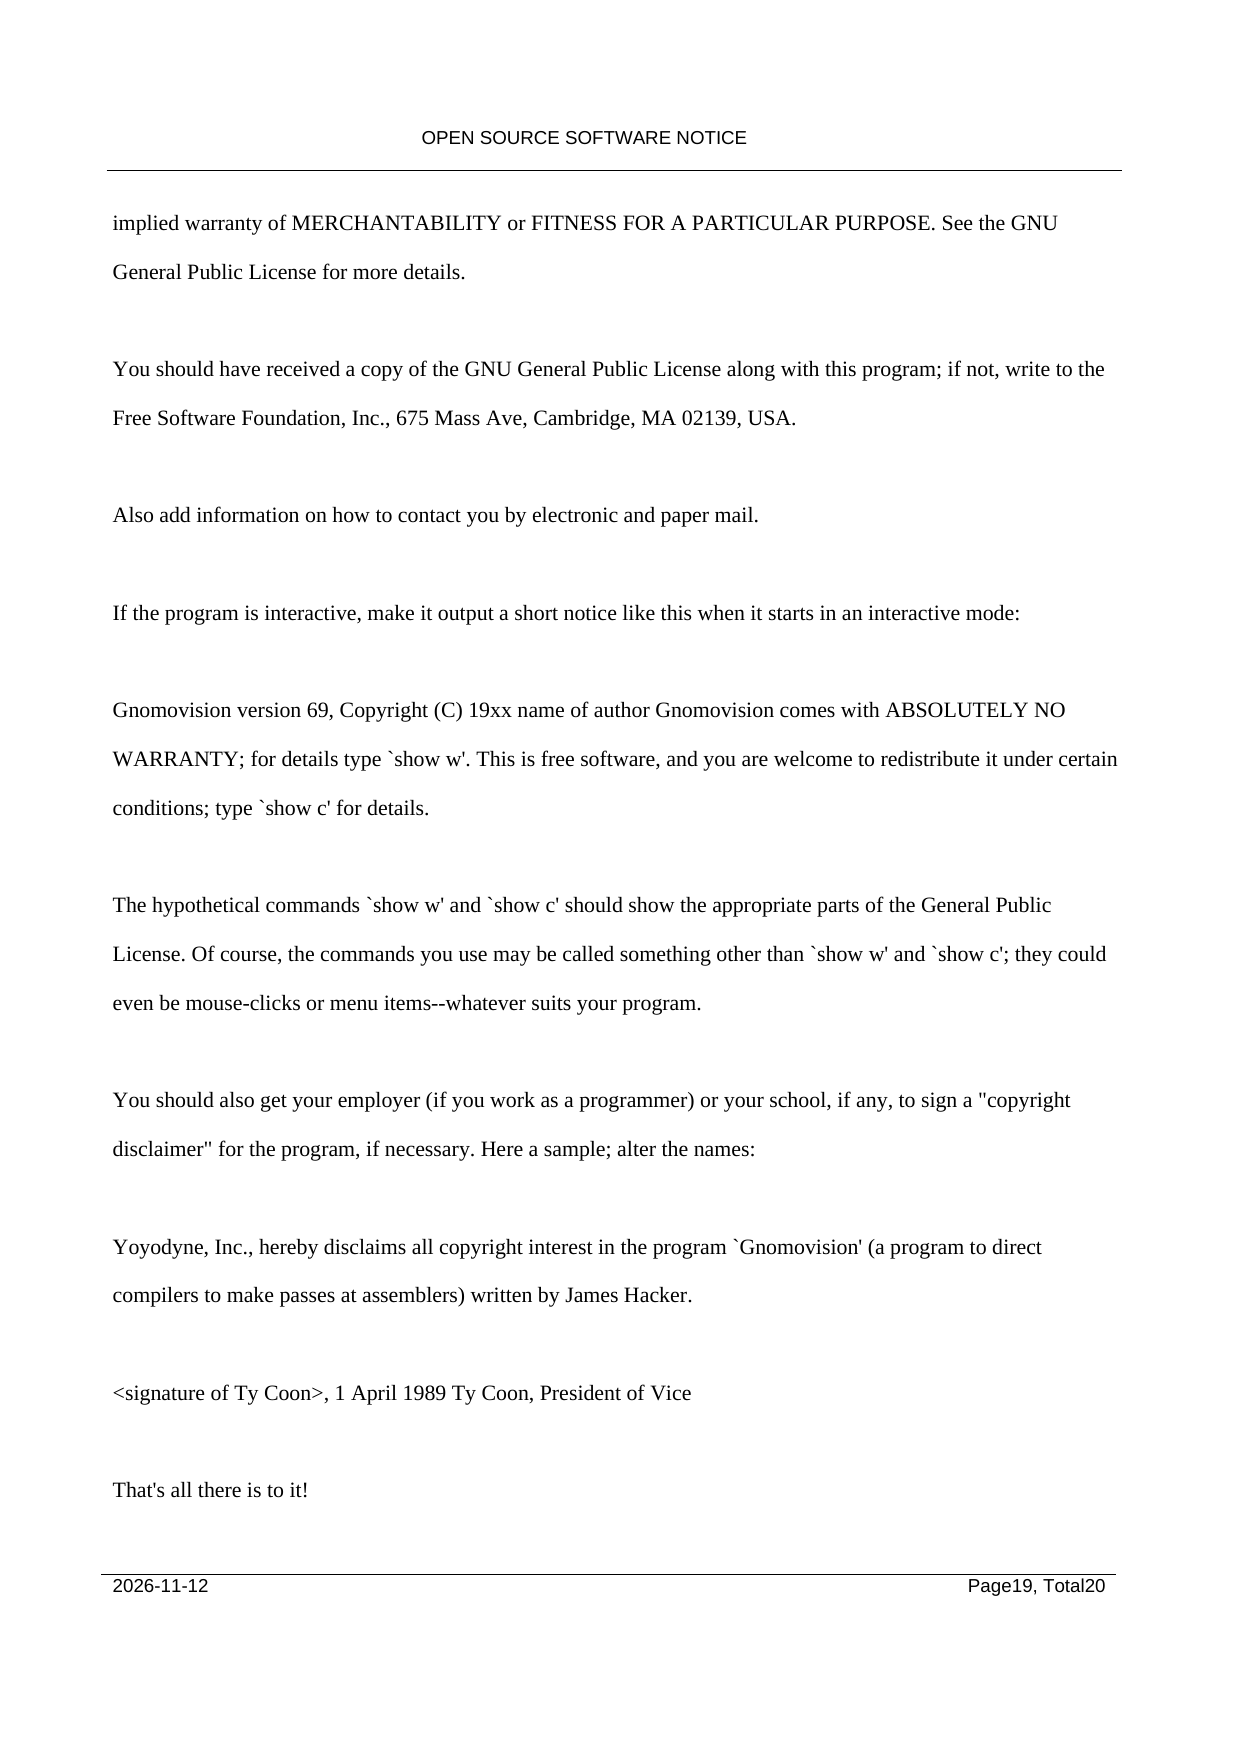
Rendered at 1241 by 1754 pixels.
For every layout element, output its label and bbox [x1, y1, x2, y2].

text [112, 206, 1128, 1506]
